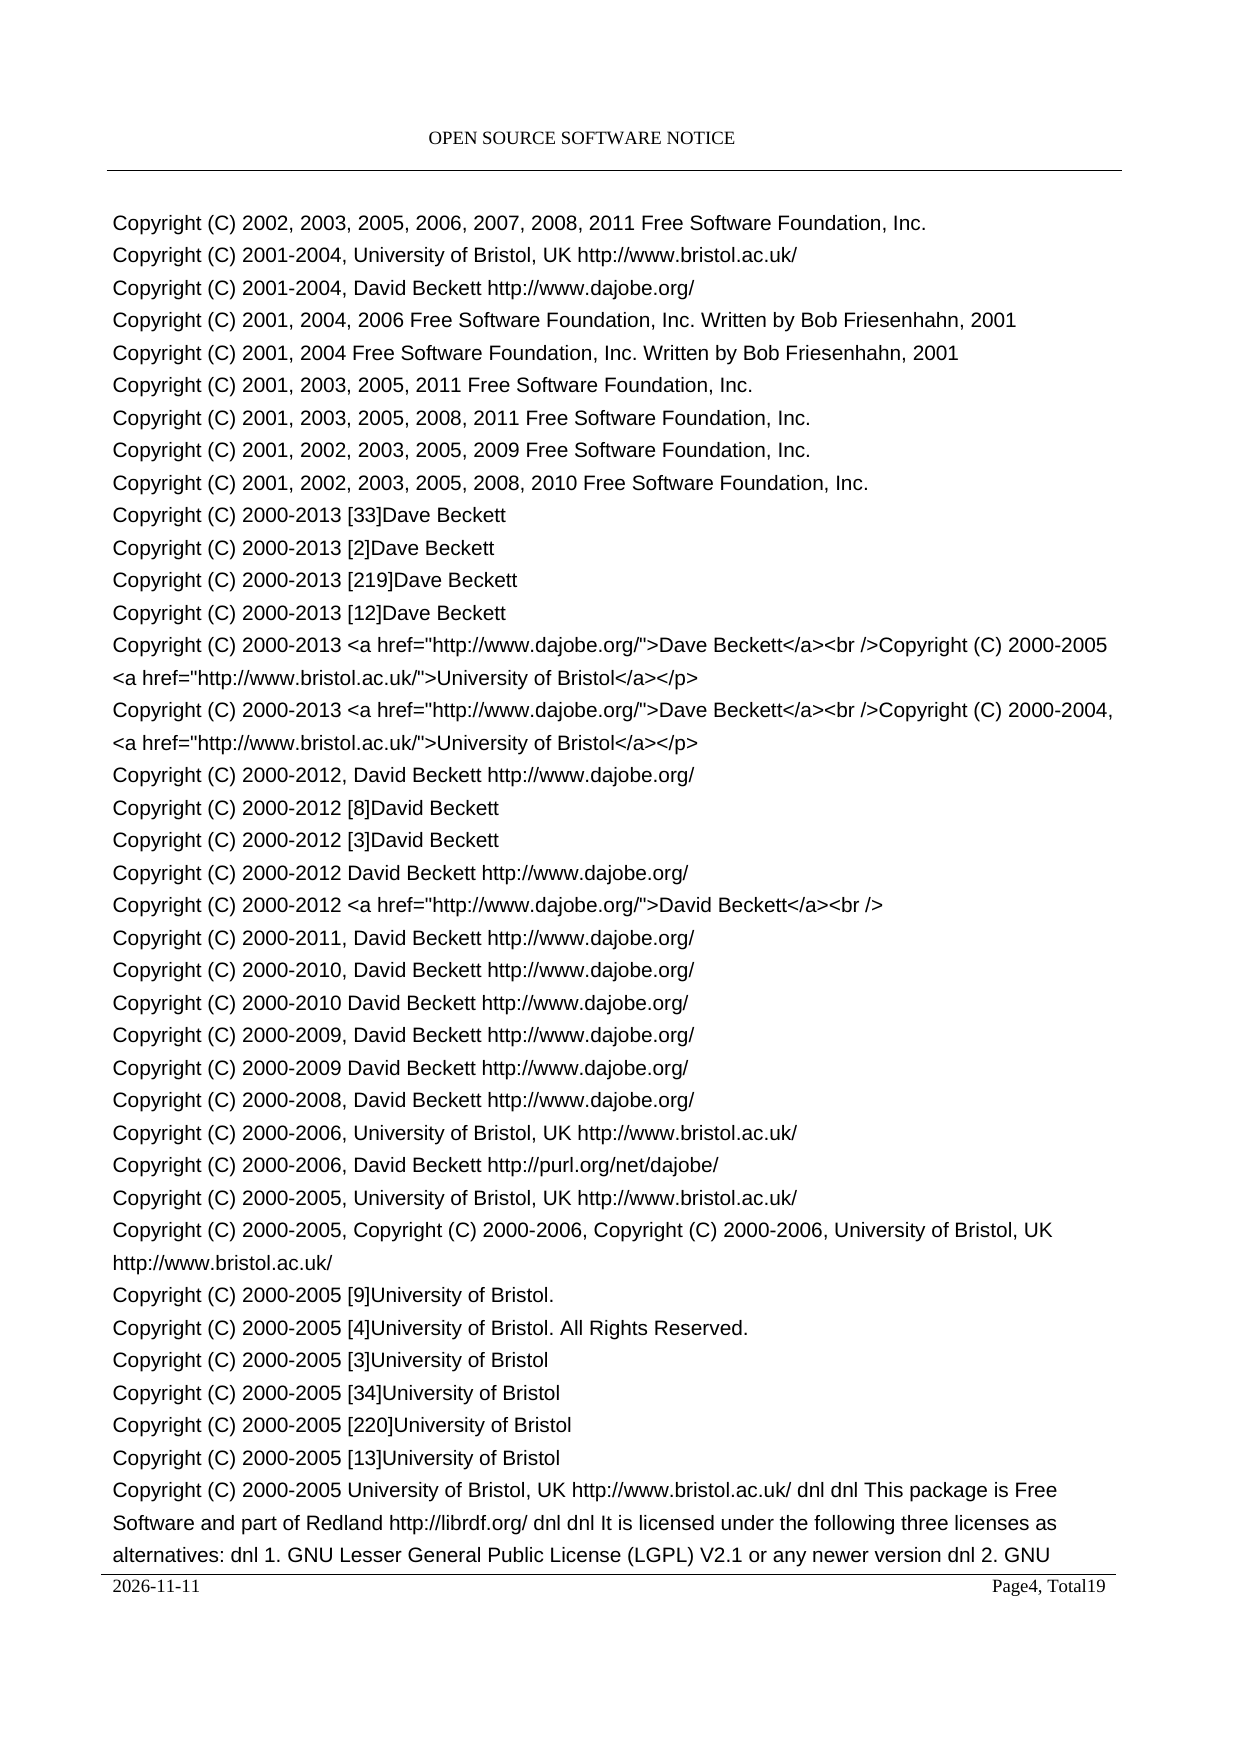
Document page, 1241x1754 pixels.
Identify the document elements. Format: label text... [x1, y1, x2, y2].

text Copyright (C) 2000-2013 [2]Dave Beckett [112, 531, 1128, 564]
text Copyright (C) 2000-2006, David Beckett http://purl.org/net/dajobe/ [112, 1149, 1128, 1181]
text Copyright (C) 2000-2005 [3]University of Bristol [112, 1344, 1128, 1376]
text Copyright (C) 2000-2013 [12]Dave Beckett [112, 596, 1128, 629]
text Copyright (C) 2000-2005 [13]University of Bristol [112, 1441, 1128, 1474]
text Copyright (C) 2001, 2004 Free Software Foundation, Inc. Written by Bob Friesenhahn, 2001 [112, 336, 1128, 369]
text Copyright (C) 2000-2012 [3]David Beckett [112, 824, 1128, 856]
text Copyright (C) 2002, 2003, 2005, 2006, 2007, 2008, 2011 Free Software Foundation, Inc. [112, 206, 1128, 239]
text Copyright (C) 2000-2009, David Beckett http://www.dajobe.org/ [112, 1019, 1128, 1051]
text Copyright (C) 2001, 2002, 2003, 2005, 2009 Free Software Foundation, Inc. [112, 434, 1128, 466]
text Copyright (C) 2000-2005, University of Bristol, UK http://www.bristol.ac.uk/ [112, 1181, 1128, 1214]
text Copyright (C) 2000-2010, David Beckett http://www.dajobe.org/ [112, 954, 1128, 986]
text Copyright (C) 2000-2008, David Beckett http://www.dajobe.org/ [112, 1084, 1128, 1116]
text Copyright (C) 2000-2013 <a href="http://www.dajobe.org/">Dave Beckett</a><br />Copyright (C) 2000-2005 <a href="http://www.bristol.ac.uk/">University of Bristol</a></p> [112, 629, 1128, 694]
text Copyright (C) 2001-2004, University of Bristol, UK http://www.bristol.ac.uk/ [112, 239, 1128, 271]
text Copyright (C) 2000-2005 [220]University of Bristol [112, 1409, 1128, 1441]
text Copyright (C) 2000-2006, University of Bristol, UK http://www.bristol.ac.uk/ [112, 1116, 1128, 1149]
text Copyright (C) 2000-2005 [4]University of Bristol. All Rights Reserved. [112, 1311, 1128, 1344]
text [112, 1474, 1128, 1571]
text Copyright (C) 2000-2005 [34]University of Bristol [112, 1376, 1128, 1409]
text Copyright (C) 2001, 2004, 2006 Free Software Foundation, Inc. Written by Bob Friesenhahn, 2001 [112, 304, 1128, 336]
text Copyright (C) 2000-2013 <a href="http://www.dajobe.org/">Dave Beckett</a><br />Copyright (C) 2000-2004, <a href="http://www.bristol.ac.uk/">University of Bristol</a></p> [112, 694, 1128, 759]
text Copyright (C) 2000-2005 [9]University of Bristol. [112, 1279, 1128, 1311]
text Copyright (C) 2000-2011, David Beckett http://www.dajobe.org/ [112, 921, 1128, 954]
text Copyright (C) 2001, 2003, 2005, 2008, 2011 Free Software Foundation, Inc. [112, 401, 1128, 434]
text Copyright (C) 2001, 2002, 2003, 2005, 2008, 2010 Free Software Foundation, Inc. [112, 466, 1128, 499]
text Copyright (C) 2000-2010 David Beckett http://www.dajobe.org/ [112, 986, 1128, 1019]
text Copyright (C) 2001-2004, David Beckett http://www.dajobe.org/ [112, 271, 1128, 304]
text Copyright (C) 2000-2012, David Beckett http://www.dajobe.org/ [112, 759, 1128, 791]
text Copyright (C) 2001, 2003, 2005, 2011 Free Software Foundation, Inc. [112, 369, 1128, 401]
text Copyright (C) 2000-2012 [8]David Beckett [112, 791, 1128, 824]
text Copyright (C) 2000-2005, Copyright (C) 2000-2006, Copyright (C) 2000-2006, University of Bristol, UK http://www.bristol.ac.uk/ [112, 1214, 1128, 1279]
text Copyright (C) 2000-2013 [219]Dave Beckett [112, 564, 1128, 596]
text Copyright (C) 2000-2012 David Beckett http://www.dajobe.org/ [112, 856, 1128, 889]
text Copyright (C) 2000-2013 [33]Dave Beckett [112, 499, 1128, 531]
text Copyright (C) 2000-2009 David Beckett http://www.dajobe.org/ [112, 1051, 1128, 1084]
text Copyright (C) 2000-2012 <a href="http://www.dajobe.org/">David Beckett</a><br /> [112, 889, 1128, 921]
